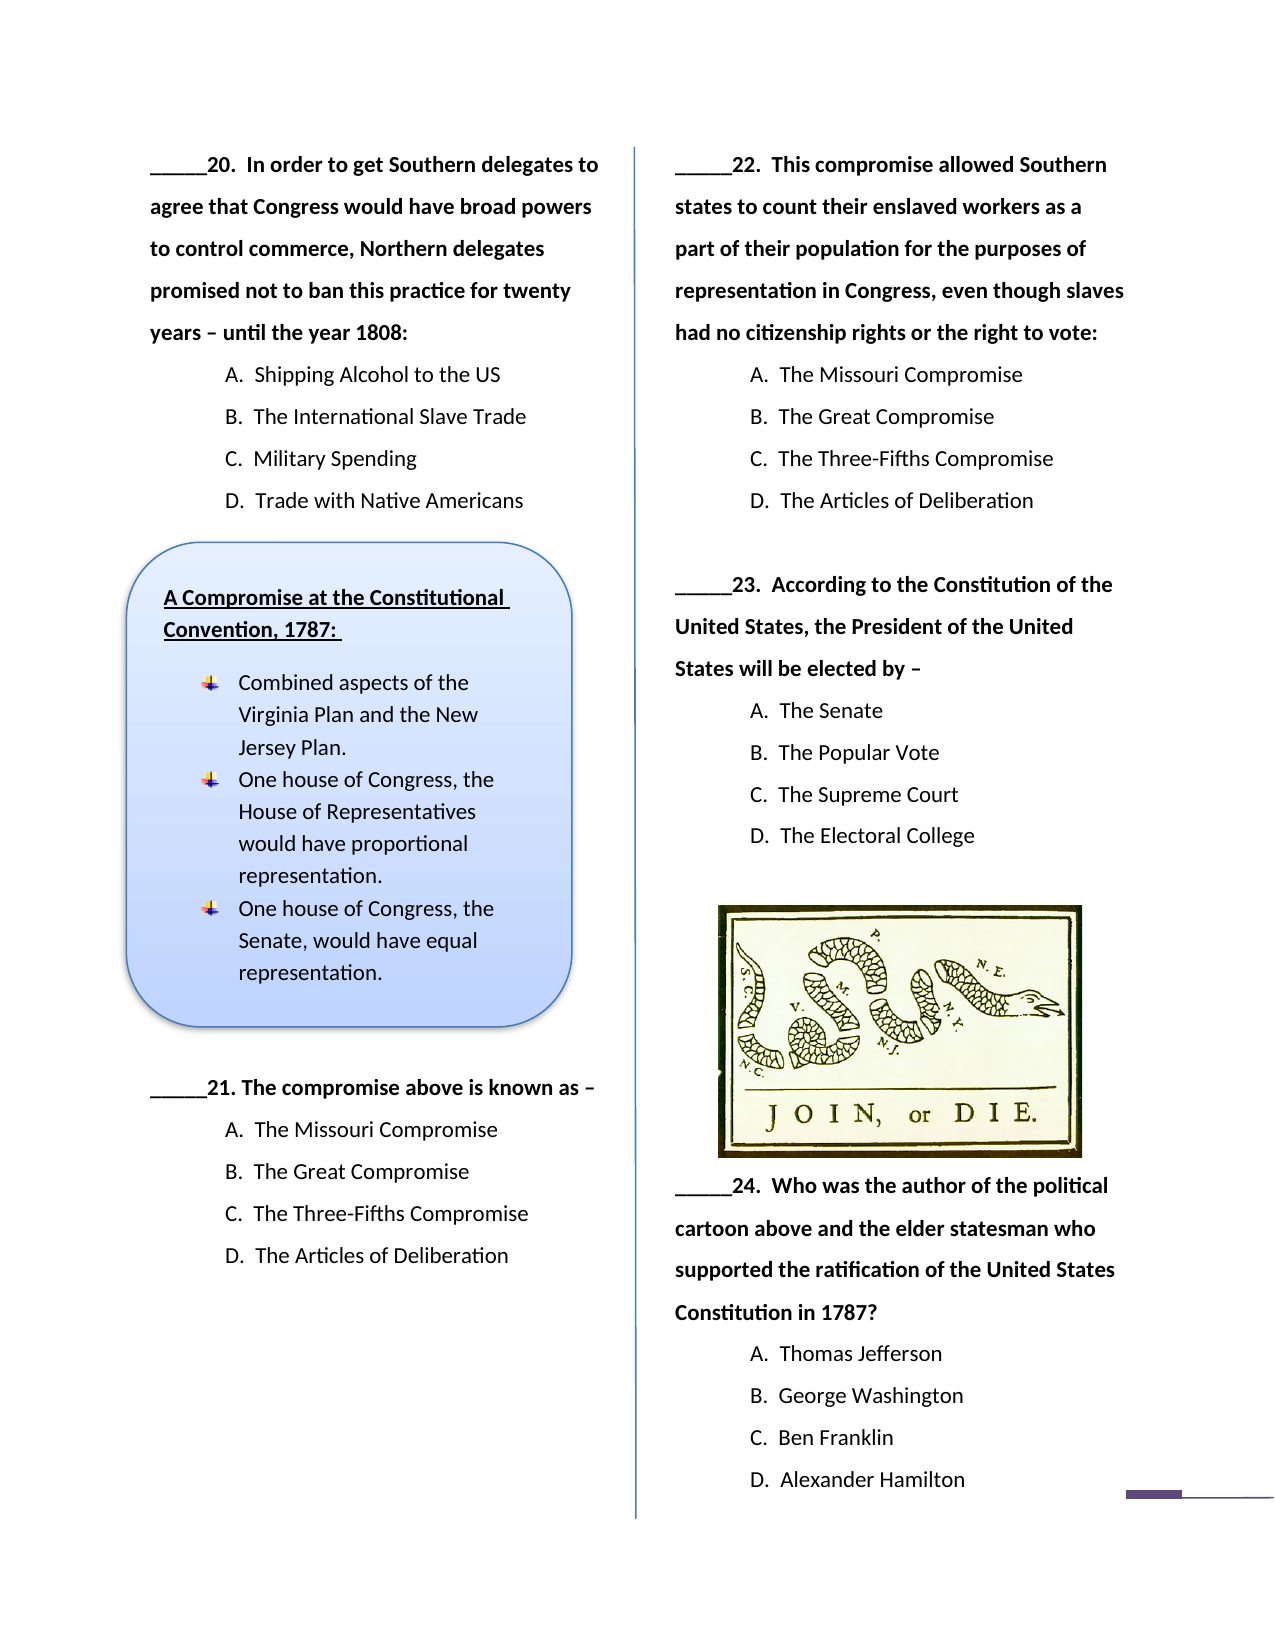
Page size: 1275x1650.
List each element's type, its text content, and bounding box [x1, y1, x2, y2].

text A. Shipping Alcohol to the US [150, 360, 600, 388]
text D. Trade with Native Americans [150, 486, 600, 514]
text A. The Senate [675, 696, 1125, 724]
text A. Thomas Jefferson [675, 1339, 1125, 1368]
picture [718, 905, 1083, 1158]
text _____20. In order to get Southern delegates to agree that Congress would have broad powers to control commerce, Northern delegates promised not to ban this practice for twenty years – until the year 1808: [150, 150, 600, 346]
text D. The Electoral College [675, 822, 1125, 850]
text D. The Articles of Deliberation [675, 486, 1125, 514]
text B. The International Slave Trade [150, 402, 600, 430]
text _____22. This compromise allowed Southern states to count their enslaved workers as a part of their population for the purposes of representation in Congress, even though slaves had no citizenship rights or the right to vote: [675, 150, 1125, 346]
picture [201, 770, 219, 788]
text D. The Articles of Deliberation [150, 1241, 600, 1269]
text B. George Washington [675, 1382, 1125, 1409]
text D. Alexander Hamilton [675, 1466, 1125, 1493]
text B. The Popular Vote [675, 738, 1125, 766]
picture [201, 674, 219, 691]
text C. The Three-Fifths Compromise [675, 444, 1125, 472]
text _____24. Who was the author of the political cartoon above and the elder statesman who supported the ratification of the United States Constitution in 1787? [675, 1172, 1125, 1326]
text A. The Missouri Compromise [675, 360, 1125, 388]
text _____21. The compromise above is known as – [150, 1073, 600, 1102]
text C. Military Spending [150, 444, 600, 472]
text A. The Missouri Compromise [150, 1116, 600, 1143]
text B. The Great Compromise [150, 1157, 600, 1186]
text B. The Great Compromise [675, 402, 1125, 430]
text C. Ben Franklin [675, 1423, 1125, 1452]
text C. The Three-Fifths Compromise [150, 1199, 600, 1227]
text C. The Supreme Court [675, 780, 1125, 808]
picture [201, 899, 219, 916]
text _____23. According to the Constitution of the United States, the President of the United States will be elected by – [675, 570, 1125, 682]
